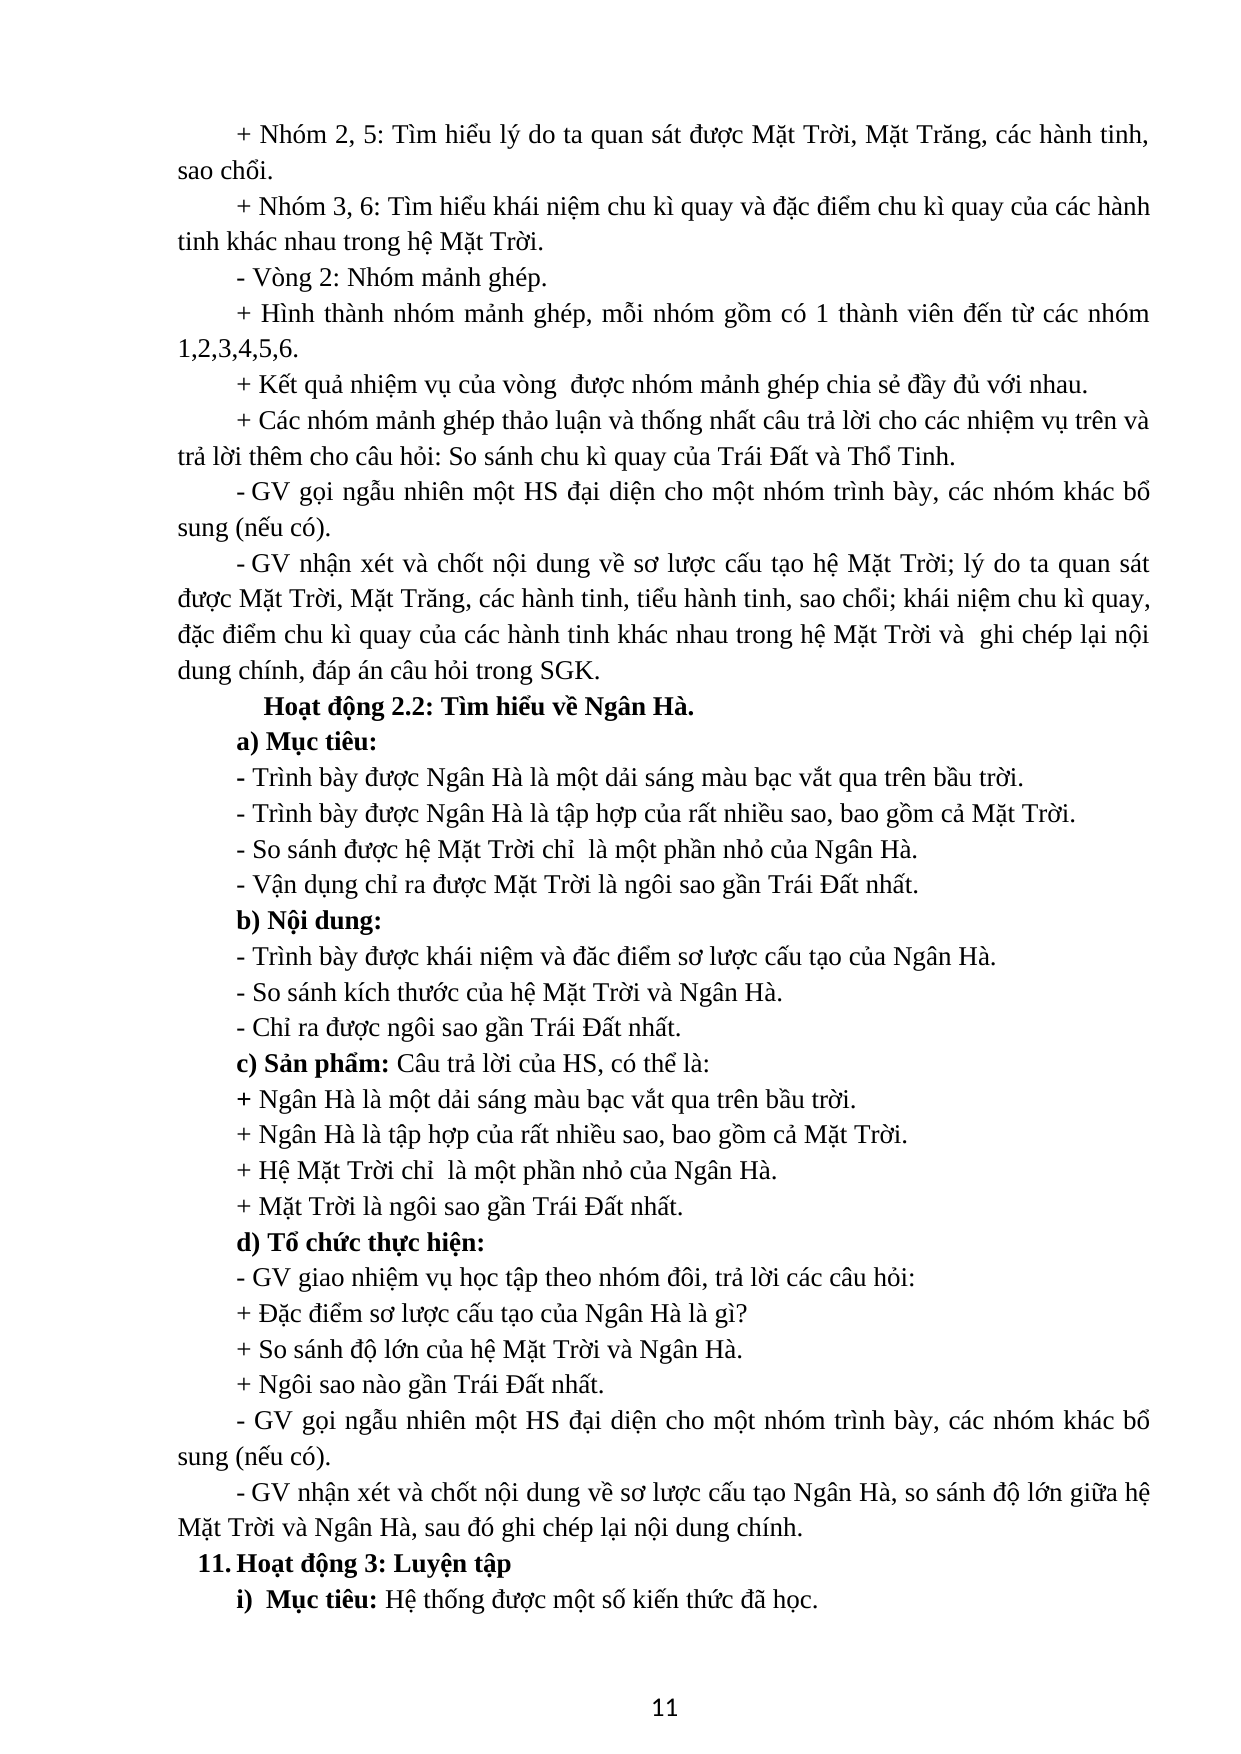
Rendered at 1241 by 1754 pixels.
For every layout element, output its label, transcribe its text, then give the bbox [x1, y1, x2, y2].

text - Vòng 2: Nhóm mảnh ghép. [177, 261, 1152, 292]
text d) Tổ chức thực hiện: [177, 1226, 1152, 1257]
list GV gọi ngẫu nhiên một HS đại diện cho một nhóm trình bày, các nhóm khác bổ sung (nếu có). [177, 475, 1152, 542]
text - Trình bày được khái niệm và đăc điểm sơ lược cấu tạo của Ngân Hà. [177, 940, 1152, 971]
text + Mặt Trời là ngôi sao gần Trái Đất nhất. [177, 1190, 1152, 1221]
text - GV gọi ngẫu nhiên một HS đại diện cho một nhóm trình bày, các nhóm khác bổ sung (nếu có). [177, 1404, 1152, 1471]
text - Trình bày được Ngân Hà là một dải sáng màu bạc vắt qua trên bầu trời. [177, 761, 1152, 792]
text - Vận dụng chỉ ra được Mặt Trời là ngôi sao gần Trái Đất nhất. [177, 868, 1152, 899]
text - GV giao nhiệm vụ học tập theo nhóm đôi, trả lời các câu hỏi: [177, 1261, 1152, 1293]
text + Ngân Hà là tập hợp của rất nhiều sao, bao gồm cả Mặt Trời. [177, 1118, 1152, 1150]
text a) Mục tiêu: [177, 726, 1152, 757]
text - So sánh kích thước của hệ Mặt Trời và Ngân Hà. [177, 976, 1152, 1007]
text b) Nội dung: [177, 904, 1152, 935]
text + Hình thành nhóm mảnh ghép, mỗi nhóm gồm có 1 thành viên đến từ các nhóm 1,2,3,4,5,6. [177, 297, 1152, 364]
text + Ngân Hà là một dải sáng màu bạc vắt qua trên bầu trời. [177, 1083, 1152, 1114]
text Hoạt động 2.2: Tìm hiểu về Ngân Hà. [177, 690, 1152, 721]
text + Các nhóm mảnh ghép thảo luận và thống nhất câu trả lời cho các nhiệm vụ trên và trả lời thêm cho câu hỏi: So sánh chu kì quay của Trái Đất và Thổ Tinh. [177, 404, 1152, 471]
text c) Sản phẩm: Câu trả lời của HS, có thể là: [177, 1047, 1152, 1078]
text - So sánh được hệ Mặt Trời chỉ là một phần nhỏ của Ngân Hà. [177, 833, 1152, 864]
list GV nhận xét và chốt nội dung về sơ lược cấu tạo hệ Mặt Trời; lý do ta quan sát được Mặt Trời, Mặt Trăng, các hành tinh, tiểu hành tinh, sao chổi; khái niệm chu kì quay, đặc điểm chu kì quay của các hành tinh khác nhau trong hệ Mặt Trời và ghi chép lại nội dung chính, đáp án câu hỏi trong SGK. [177, 547, 1152, 685]
text - Trình bày được Ngân Hà là tập hợp của rất nhiều sao, bao gồm cả Mặt Trời. [177, 797, 1152, 828]
list Mục tiêu: Hệ thống được một số kiến thức đã học. [177, 1583, 1152, 1614]
text + Đặc điểm sơ lược cấu tạo của Ngân Hà là gì? [177, 1297, 1152, 1328]
text + So sánh độ lớn của hệ Mặt Trời và Ngân Hà. [177, 1333, 1152, 1364]
text + Kết quả nhiệm vụ của vòng được nhóm mảnh ghép chia sẻ đầy đủ với nhau. [177, 368, 1152, 399]
text - Chỉ ra được ngôi sao gần Trái Đất nhất. [177, 1011, 1152, 1042]
text + Hệ Mặt Trời chỉ là một phần nhỏ của Ngân Hà. [177, 1154, 1152, 1185]
list GV nhận xét và chốt nội dung về sơ lược cấu tạo Ngân Hà, so sánh độ lớn giữa hệ Mặt Trời và Ngân Hà, sau đó ghi chép lại nội dung chính. [177, 1476, 1152, 1543]
text + Nhóm 3, 6: Tìm hiểu khái niệm chu kì quay và đặc điểm chu kì quay của các hành tinh khác nhau trong hệ Mặt Trời. [177, 189, 1152, 256]
list Hoạt động 3: Luyện tập [168, 1547, 1152, 1578]
text + Ngôi sao nào gần Trái Đất nhất. [177, 1369, 1152, 1400]
text + Nhóm 2, 5: Tìm hiểu lý do ta quan sát được Mặt Trời, Mặt Trăng, các hành tinh, sao chổi. [177, 118, 1152, 185]
